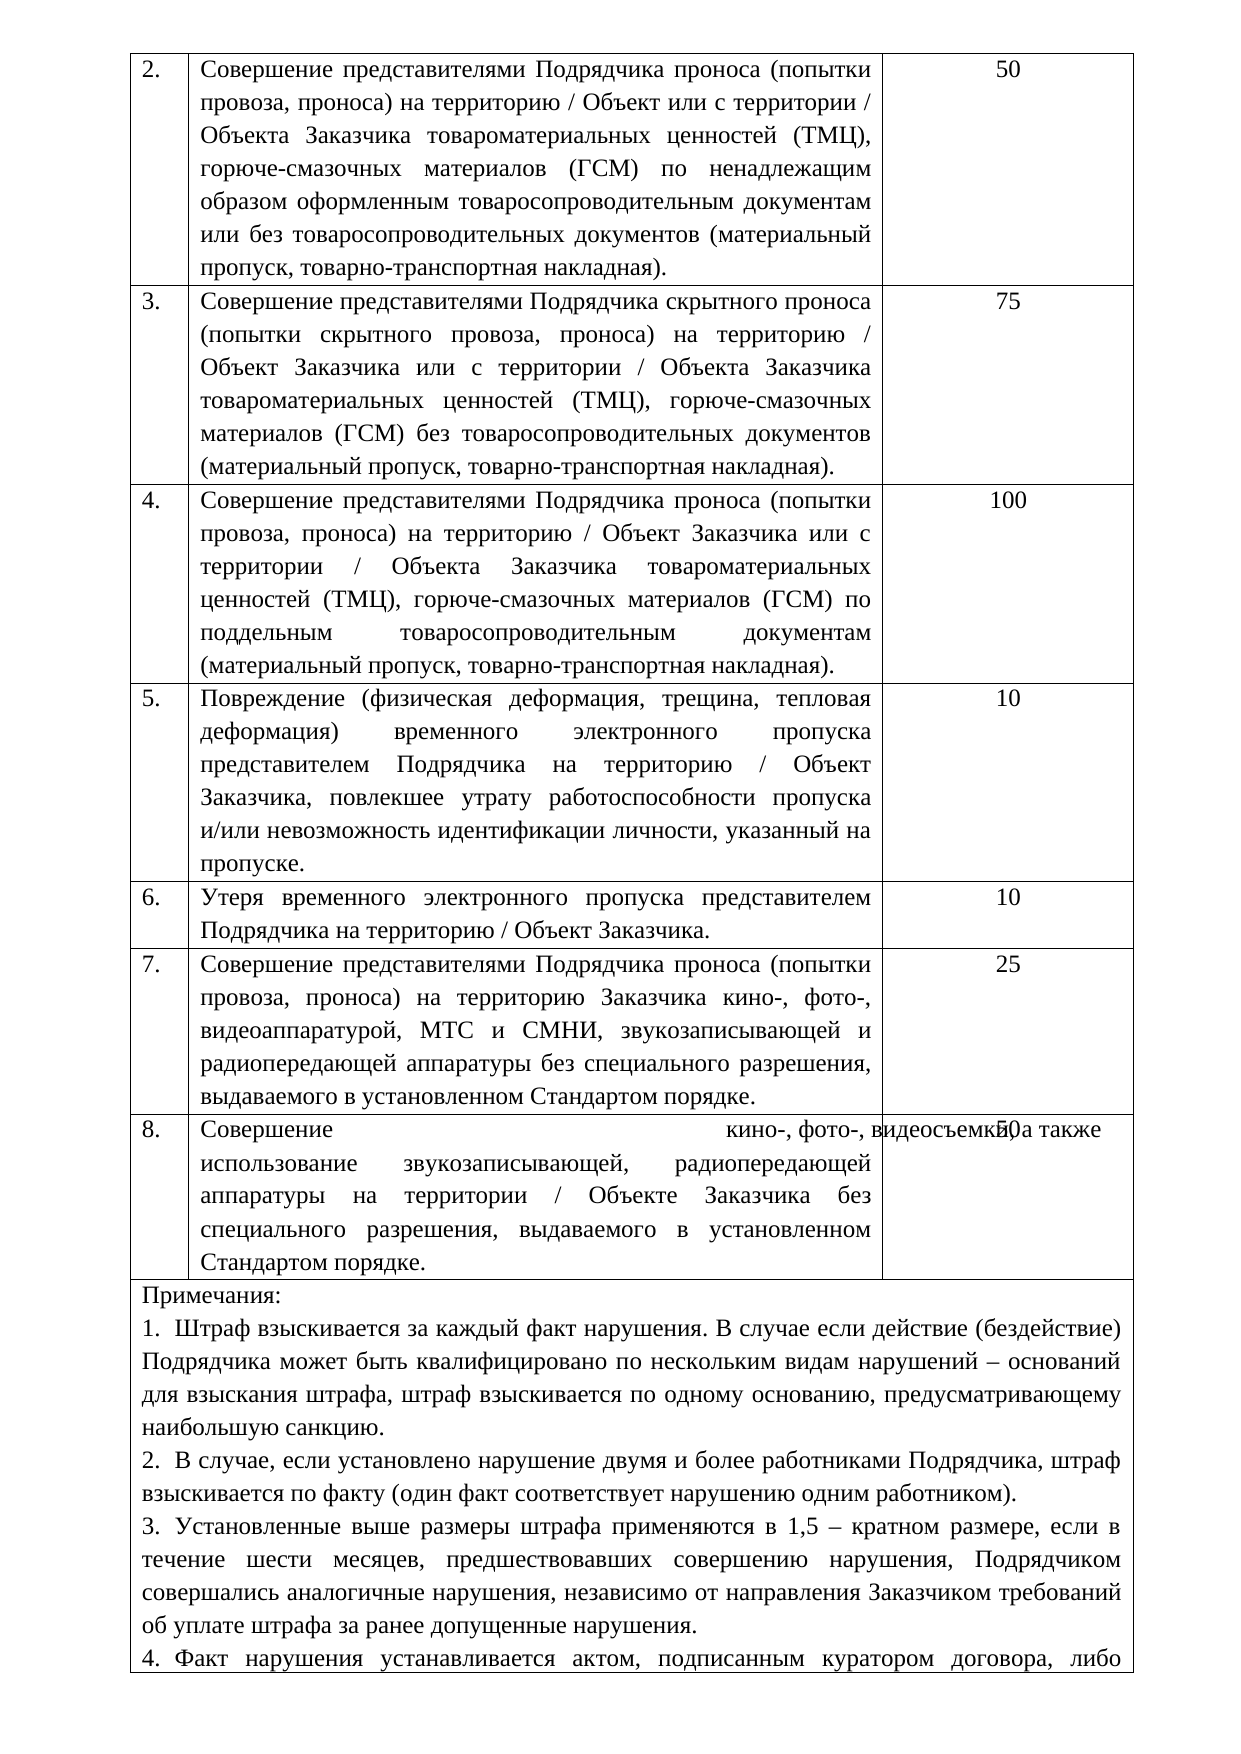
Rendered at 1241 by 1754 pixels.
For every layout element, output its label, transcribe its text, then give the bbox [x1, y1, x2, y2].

table_cell Утеря временного электронного пропуска представителем Подрядчика на территорию / Объект Заказчика. [189, 882, 882, 948]
table_cell 100 [883, 485, 1133, 682]
table_cell [131, 1115, 188, 1279]
table_cell Совершение представителями Подрядчика проноса (попытки провоза, проноса) на территорию / Объект Заказчика или с территории / Объекта Заказчика товароматериальных ценностей (ТМЦ), горюче-смазочных материалов (ГСМ) по поддельным товаросопроводительным документам (материальный пропуск, товарно-транспортная накладная). [189, 485, 882, 682]
table_cell 10 [883, 882, 1133, 948]
table_cell 10 [883, 684, 1133, 881]
table_cell Повреждение (физическая деформация, трещина, тепловая деформация) временного электронного пропуска представителем Подрядчика на территорию / Объект Заказчика, повлекшее утрату работоспособности пропуска и/или невозможность идентификации личности, указанный на пропуске. [189, 684, 882, 881]
table_cell 50 [883, 1115, 1133, 1279]
table_cell [131, 485, 188, 682]
table_cell Совершение кино-, фото-, видеосъемки, а также использование звукозаписывающей, радиопередающей аппаратуры на территории / Объекте Заказчика без специального разрешения, выдаваемого в установленном Стандартом порядке. [189, 1115, 882, 1279]
table_cell Совершение представителями Подрядчика скрытного проноса (попытки скрытного провоза, проноса) на территорию / Объект Заказчика или с территории / Объекта Заказчика товароматериальных ценностей (ТМЦ), горюче-смазочных материалов (ГСМ) без товаросопроводительных документов (материальный пропуск, товарно-транспортная накладная). [189, 286, 882, 484]
table_cell [131, 286, 188, 484]
table_cell 25 [883, 949, 1133, 1113]
table_cell [131, 949, 188, 1113]
table_cell [131, 54, 188, 285]
table_cell Совершение представителями Подрядчика проноса (попытки провоза, проноса) на территорию / Объект или с территории / Объекта Заказчика товароматериальных ценностей (ТМЦ), горюче-смазочных материалов (ГСМ) по ненадлежащим образом оформленным товаросопроводительным документам или без товаросопроводительных документов (материальный пропуск, товарно-транспортная накладная). [189, 54, 882, 285]
table_cell [131, 684, 188, 881]
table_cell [131, 1280, 1133, 1672]
table_cell 50 [883, 54, 1133, 285]
table_cell [131, 882, 188, 948]
table_cell 75 [883, 286, 1133, 484]
table_cell Совершение представителями Подрядчика проноса (попытки провоза, проноса) на территорию Заказчика кино-, фото-, видеоаппаратурой, МТС и СМНИ, звукозаписывающей и радиопередающей аппаратуры без специального разрешения, выдаваемого в установленном Стандартом порядке. [189, 949, 882, 1113]
